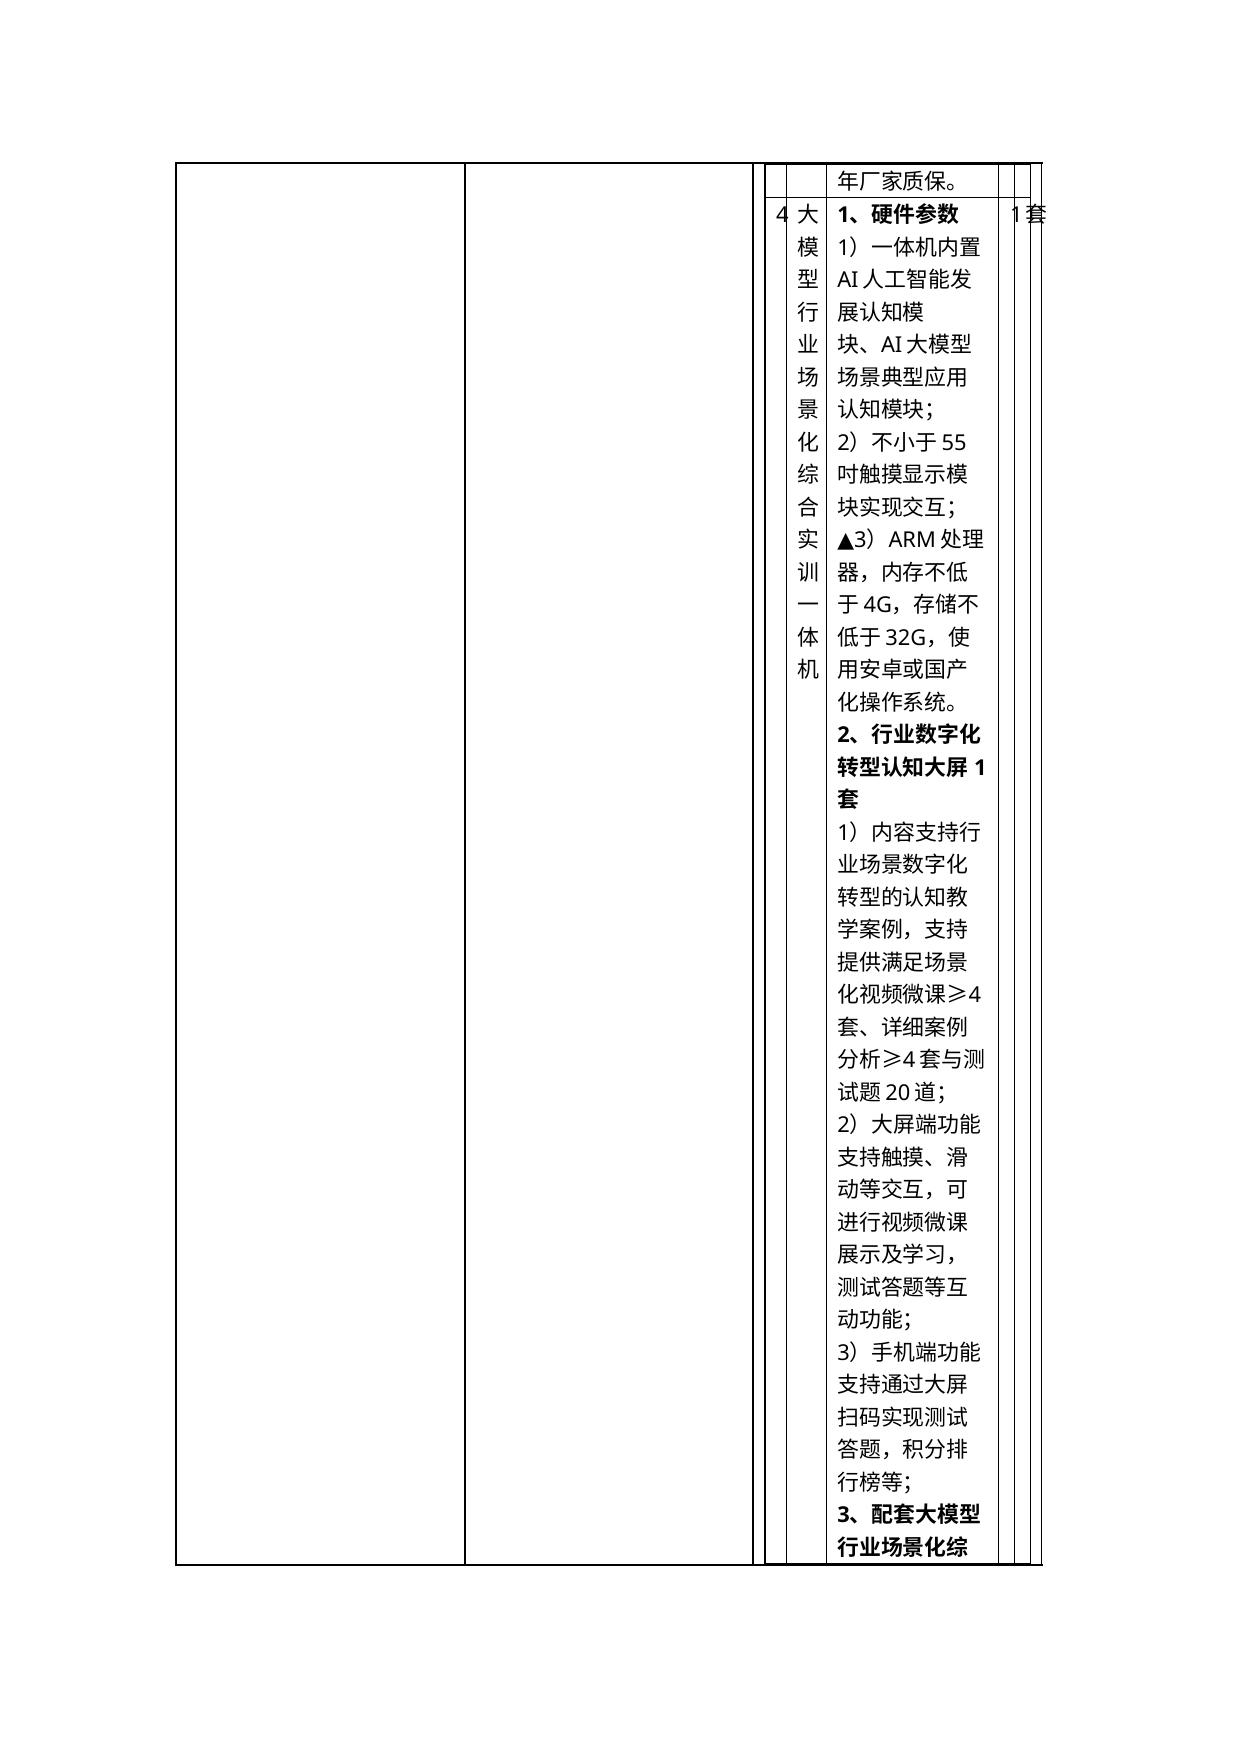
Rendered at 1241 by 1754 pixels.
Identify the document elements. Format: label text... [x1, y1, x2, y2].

table_cell [999, 165, 1014, 197]
table_cell [1031, 164, 1041, 206]
table_cell [1031, 222, 1041, 1564]
table_cell [766, 165, 786, 197]
table_cell [827, 198, 998, 1563]
table_cell [1015, 165, 1030, 197]
table_cell [999, 198, 1014, 1563]
table_cell [466, 164, 752, 1564]
table_cell [827, 165, 998, 197]
table_cell [754, 164, 764, 1564]
table_cell [787, 165, 826, 197]
table_cell 2 [177, 164, 464, 1564]
table_cell [787, 198, 826, 1563]
table_cell [766, 198, 786, 1563]
table_cell [1015, 198, 1030, 1563]
